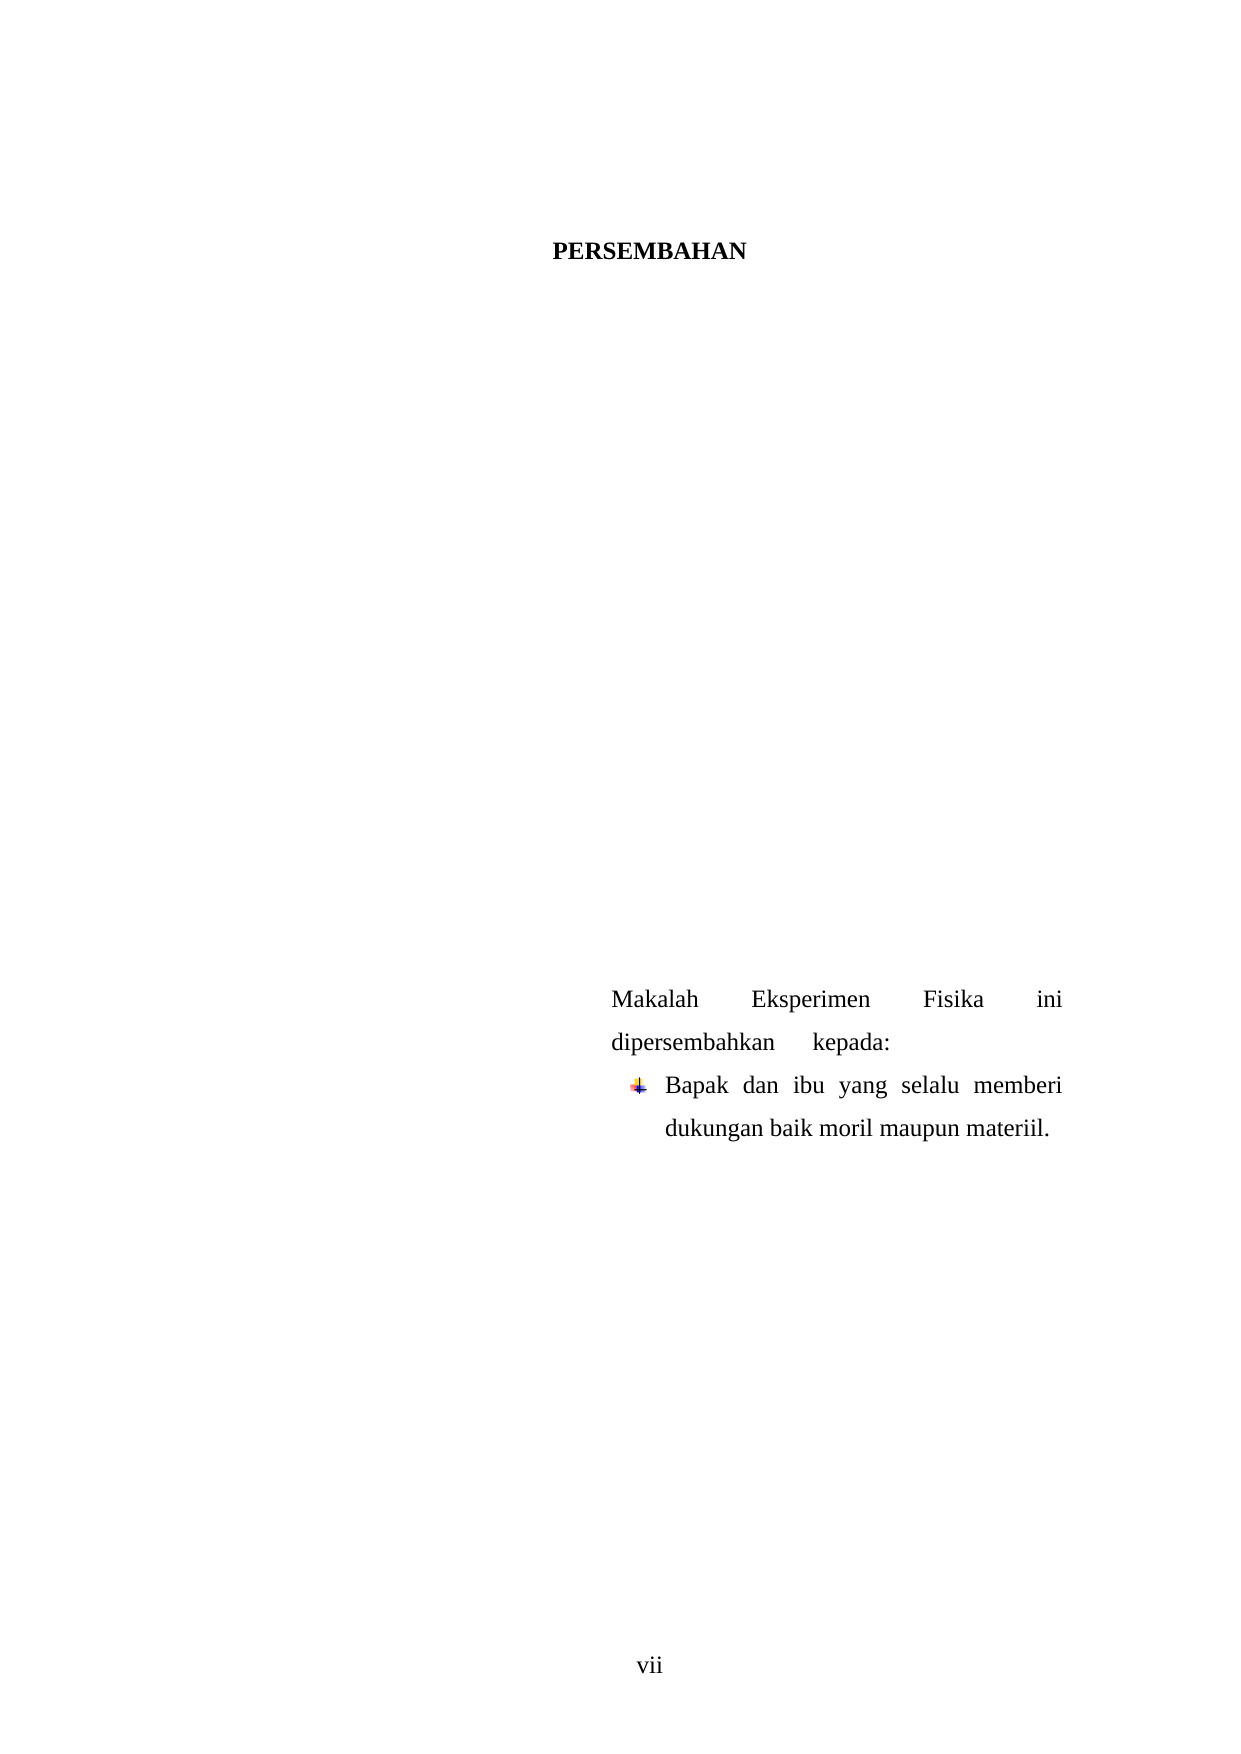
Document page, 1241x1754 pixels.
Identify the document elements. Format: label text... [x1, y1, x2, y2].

picture [630, 1076, 647, 1094]
list Bapak dan ibu yang selalu memberi dukungan baik moril maupun materiil. [629, 1070, 1063, 1142]
text PERSEMBAHAN [236, 236, 1063, 265]
text Makalah Eksperimen Fisika ini dipersembahkan kepada: [311, 984, 1063, 1056]
